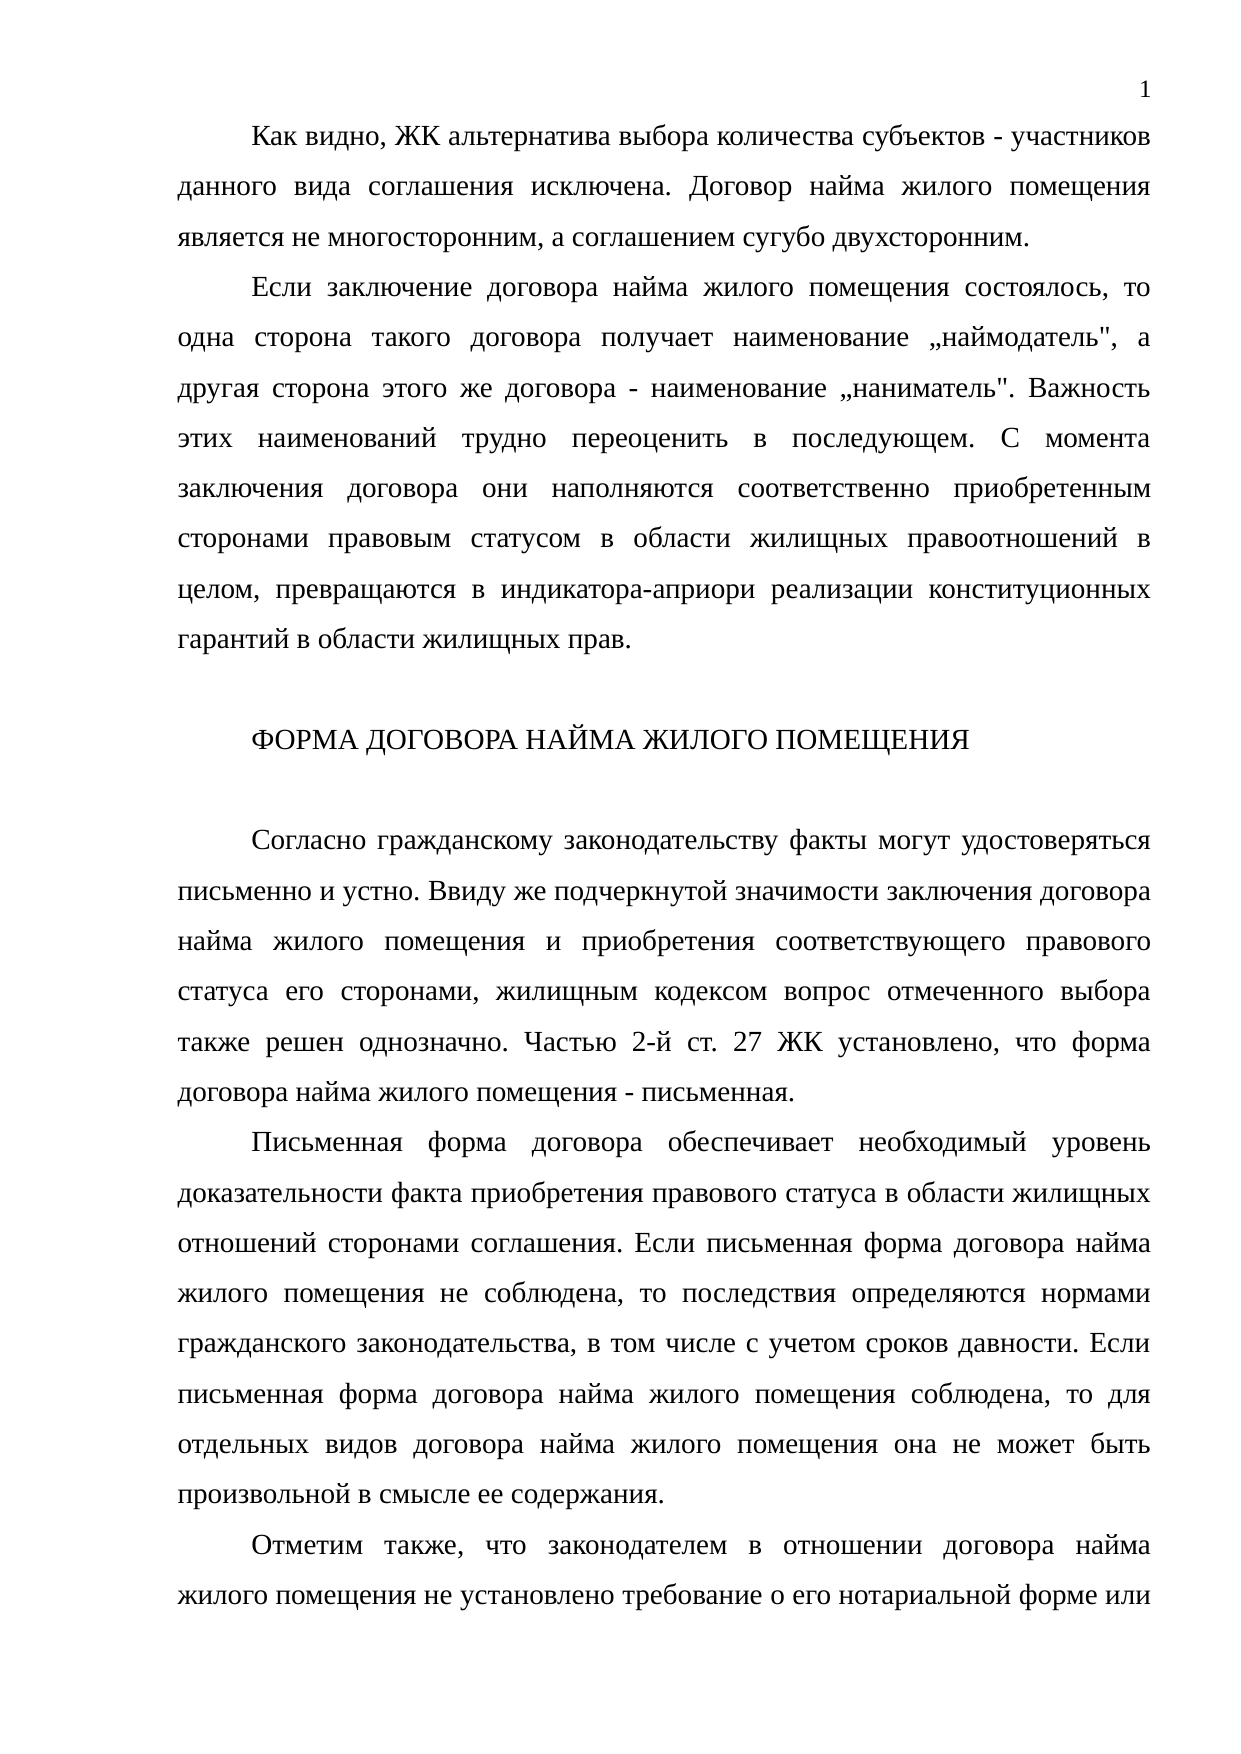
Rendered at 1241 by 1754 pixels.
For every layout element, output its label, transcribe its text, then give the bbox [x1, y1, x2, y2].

text Письменная форма договора обеспечивает необходимый уровень доказательности факта приобретения правового статуса в области жилищных отношений сторонами соглашения. Если письменная форма договора найма жилого помещения не соблюдена, то последствия определяются нормами гражданского законодательства, в том числе с учетом сроков давности. Если письменная форма договора найма жилого помещения соблюдена, то для отдельных видов договора найма жилого помещения она не может быть произвольной в смысле ее содержания. [177, 1124, 1152, 1510]
text Форма договора найма жилого помещения [177, 722, 1152, 755]
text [177, 1527, 1152, 1611]
text Если заключение договора найма жилого помещения состоялось, то одна сторона такого договора получает наименование „наймодатель", а другая сторона этого же договора - наименование „наниматель". Важность этих наименований трудно переоценить в последующем. С момента заключения договора они наполняются соответственно приобретенным сторонами правовым статусом в области жилищных правоотношений в целом, превращаются в индикатора-априори реализации конституционных гарантий в области жилищных прав. [177, 269, 1152, 655]
text Как видно, ЖК альтернатива выбора количества субъектов - участников данного вида соглашения исключена. Договор найма жилого помещения является не многосторонним, а соглашением сугубо двухсторонним. [177, 118, 1152, 252]
text Согласно гражданскому законодательству факты могут удостоверяться письменно и устно. Ввиду же подчеркнутой значимости заключения договора найма жилого помещения и приобретения соответствующего правового статуса его сторонами, жилищным кодексом вопрос отмеченного выбора также решен однозначно. Частью 2-й ст. 27 ЖК установлено, что форма договора найма жилого помещения - письменная. [177, 822, 1152, 1108]
